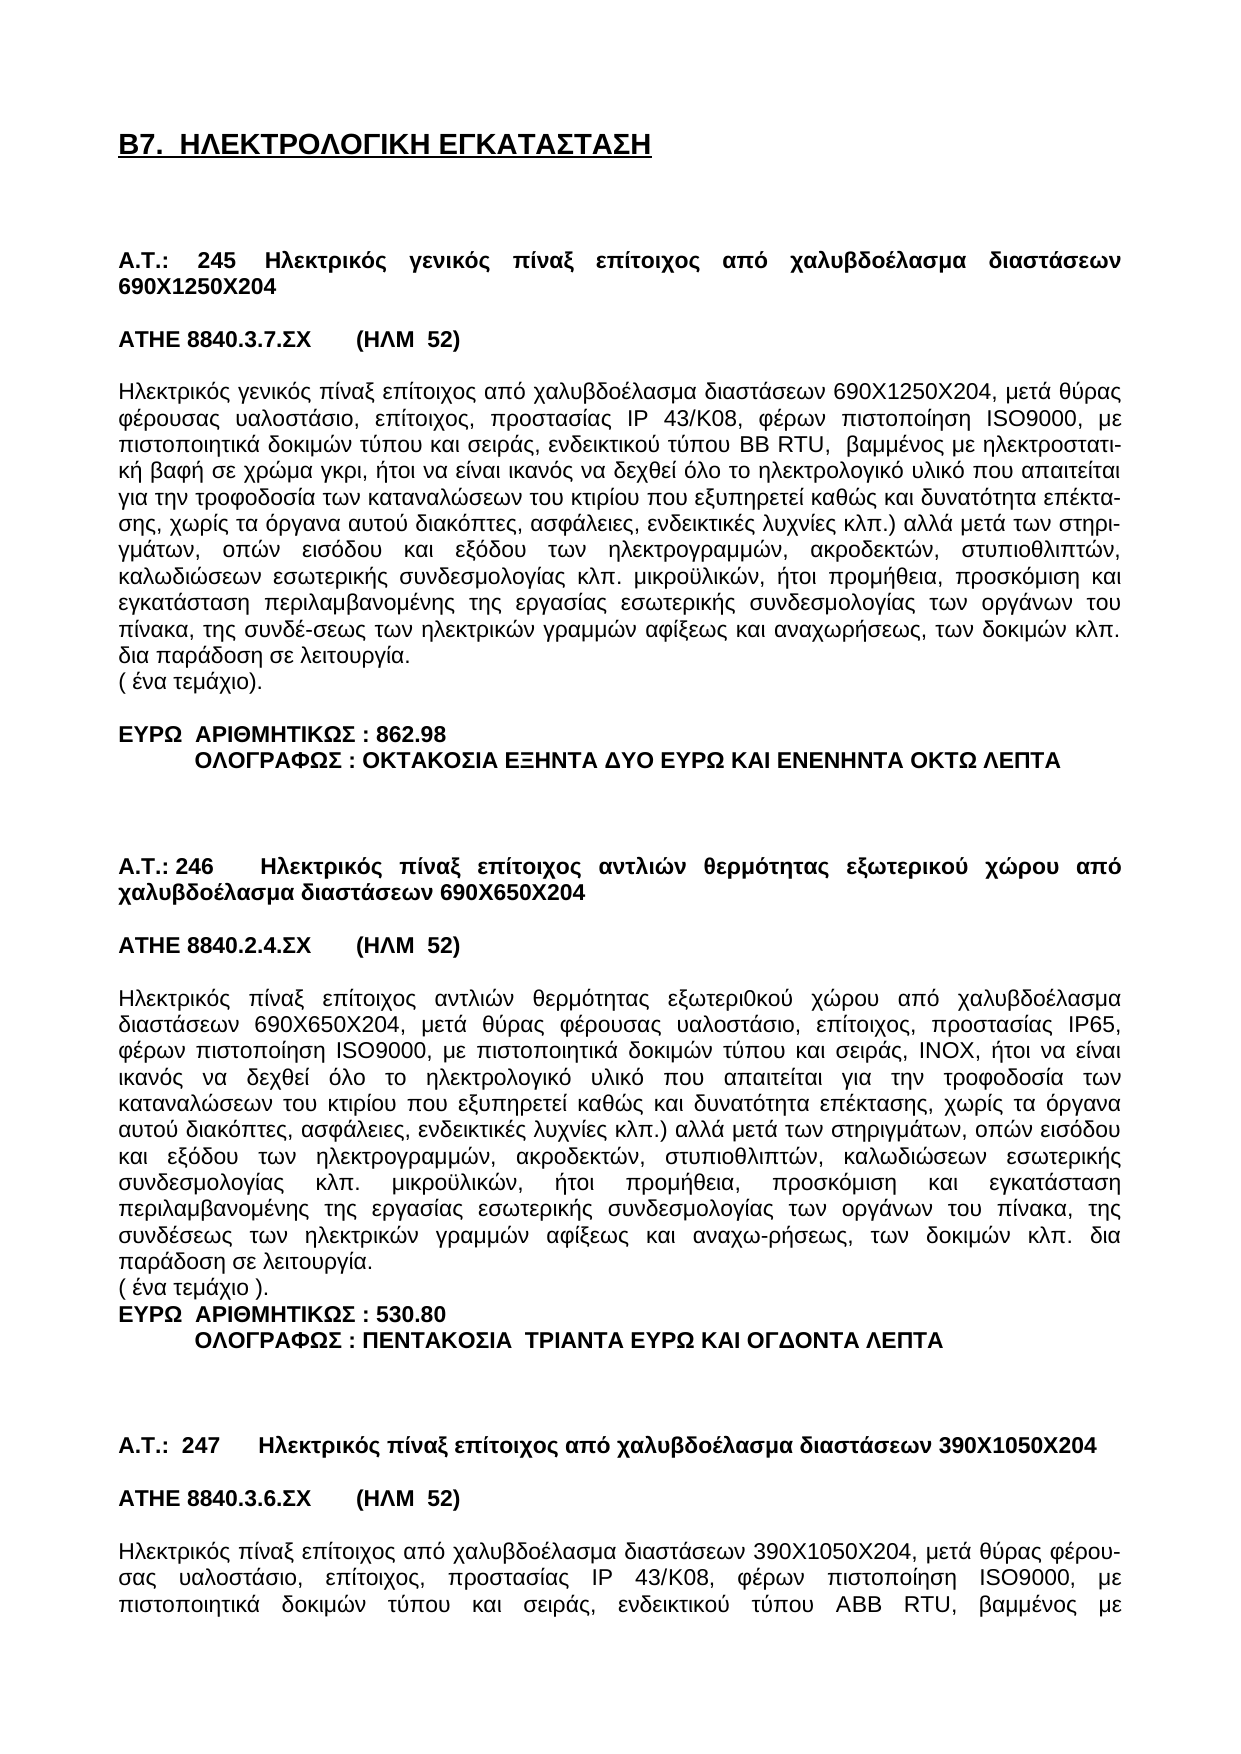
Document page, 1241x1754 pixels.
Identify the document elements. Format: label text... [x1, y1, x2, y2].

text Α.Τ.: 246 Ηλεκτρικός πίναξ επίτοιχος αντλιών θερμότητας εξωτερικού χώρου από χαλυβδοέλασμα διαστάσεων 690Χ650Χ204 [118, 853, 1122, 905]
text ΕΥΡΩ ΑΡΙΘΜΗΤΙΚΩΣ : 530.80 [118, 1301, 1122, 1327]
text ΕΥΡΩ ΑΡΙΘΜΗΤΙΚΩΣ : 862.98 [118, 721, 1122, 747]
text ( ένα τεμάχιο). [118, 668, 1122, 694]
text ΟΛΟΓΡΑΦΩΣ : ΟΚΤΑΚΟΣΙΑ ΕΞΗΝΤΑ ΔΥΟ ΕΥΡΩ ΚΑΙ ΕΝΕΝΗΝΤΑ ΟΚΤΩ ΛΕΠΤΑ [118, 747, 1122, 774]
text Ηλεκτρικός πίναξ επίτοιχος αντλιών θερμότητας εξωτερι0κού χώρου από χαλυβδοέλασμα διαστάσεων 690Χ650Χ204, μετά θύρας φέρουσας υαλοστάσιο, επίτοιχος, προστασίας ΙP65, φέρων πιστοποίηση ΙSO9000, με πιστοποιητικά δοκιμών τύπου και σειράς, ΙΝΟΧ, ήτοι να είναι ικανός να δεχθεί όλο το ηλεκτρολογικό υλικό που απαιτείται για την τροφοδοσία των καταναλώσεων του κτιρίου που εξυπηρετεί καθώς και δυνατότητα επέκτασης, χωρίς τα όργανα αυτού διακόπτες, ασφάλειες, ενδεικτικές λυχνίες κλπ.) αλλά μετά των στηριγμάτων, οπών εισόδου και εξόδου των ηλεκτρογραμμών, ακροδεκτών, στυπιοθλιπτών, καλωδιώσεων εσωτερικής συνδεσμολογίας κλπ. μικροϋλικών, ήτοι προμήθεια, προσκόμιση και εγκατάσταση περιλαμβανομένης της εργασίας εσωτερικής συνδεσμολογίας των οργάνων του πίνακα, της συνδέσεως των ηλεκτρικών γραμμών αφίξεως και αναχω-ρήσεως, των δοκιμών κλπ. δια παράδοση σε λειτουργία. [118, 984, 1122, 1274]
text Ηλεκτρικός γενικός πίναξ επίτοιχος από χαλυβδοέλασμα διαστάσεων 690Χ1250Χ204, μετά θύρας φέρουσας υαλοστάσιο, επίτοιχος, προστασίας ΙP 43/K08, φέρων πιστοποίηση ΙSO9000, με πιστοποιητικά δοκιμών τύπου και σειράς, ενδεικτικού τύπου BB RTU, βαμμένος με ηλεκτροστατι-κή βαφή σε χρώμα γκρι, ήτοι να είναι ικανός να δεχθεί όλο το ηλεκτρολογικό υλικό που απαιτείται για την τροφοδοσία των καταναλώσεων του κτιρίου που εξυπηρετεί καθώς και δυνατότητα επέκτα-σης, χωρίς τα όργανα αυτού διακόπτες, ασφάλειες, ενδεικτικές λυχνίες κλπ.) αλλά μετά των στηρι-γμάτων, οπών εισόδου και εξόδου των ηλεκτρογραμμών, ακροδεκτών, στυπιοθλιπτών, καλωδιώσεων εσωτερικής συνδεσμολογίας κλπ. μικροϋλικών, ήτοι προμήθεια, προσκόμιση και εγκατάσταση περιλαμβανομένης της εργασίας εσωτερικής συνδεσμολογίας των οργάνων του πίνακα, της συνδέ-σεως των ηλεκτρικών γραμμών αφίξεως και αναχωρήσεως, των δοκιμών κλπ. δια παράδοση σε λειτουργία. [118, 378, 1122, 668]
text ( ένα τεμάχιο ). [118, 1274, 1122, 1301]
text ATHE 8840.3.7.ΣΧ (ΗΛΜ 52) [118, 326, 1122, 352]
text ATHE 8840.2.4.ΣΧ (ΗΛΜ 52) [118, 932, 1122, 958]
text Α.Τ.: 247 Ηλεκτρικός πίναξ επίτοιχος από χαλυβδοέλασμα διαστάσεων 390Χ1050Χ204 [118, 1432, 1122, 1459]
text Β7. ΗΛΕΚΤΡΟΛΟΓΙΚΗ ΕΓΚΑΤΑΣΤΑΣΗ [118, 127, 1122, 160]
text ATHE 8840.3.6.ΣΧ (ΗΛΜ 52) [118, 1485, 1122, 1512]
text ΟΛΟΓΡΑΦΩΣ : ΠΕΝΤΑΚΟΣΙΑ ΤΡΙΑΝΤΑ ΕΥΡΩ ΚΑΙ ΟΓΔΟΝΤΑ ΛΕΠΤΑ [118, 1327, 1122, 1353]
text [118, 1538, 1122, 1617]
text Α.Τ.: 245 Ηλεκτρικός γενικός πίναξ επίτοιχος από χαλυβδοέλασμα διαστάσεων 690Χ1250Χ204 [118, 247, 1122, 299]
